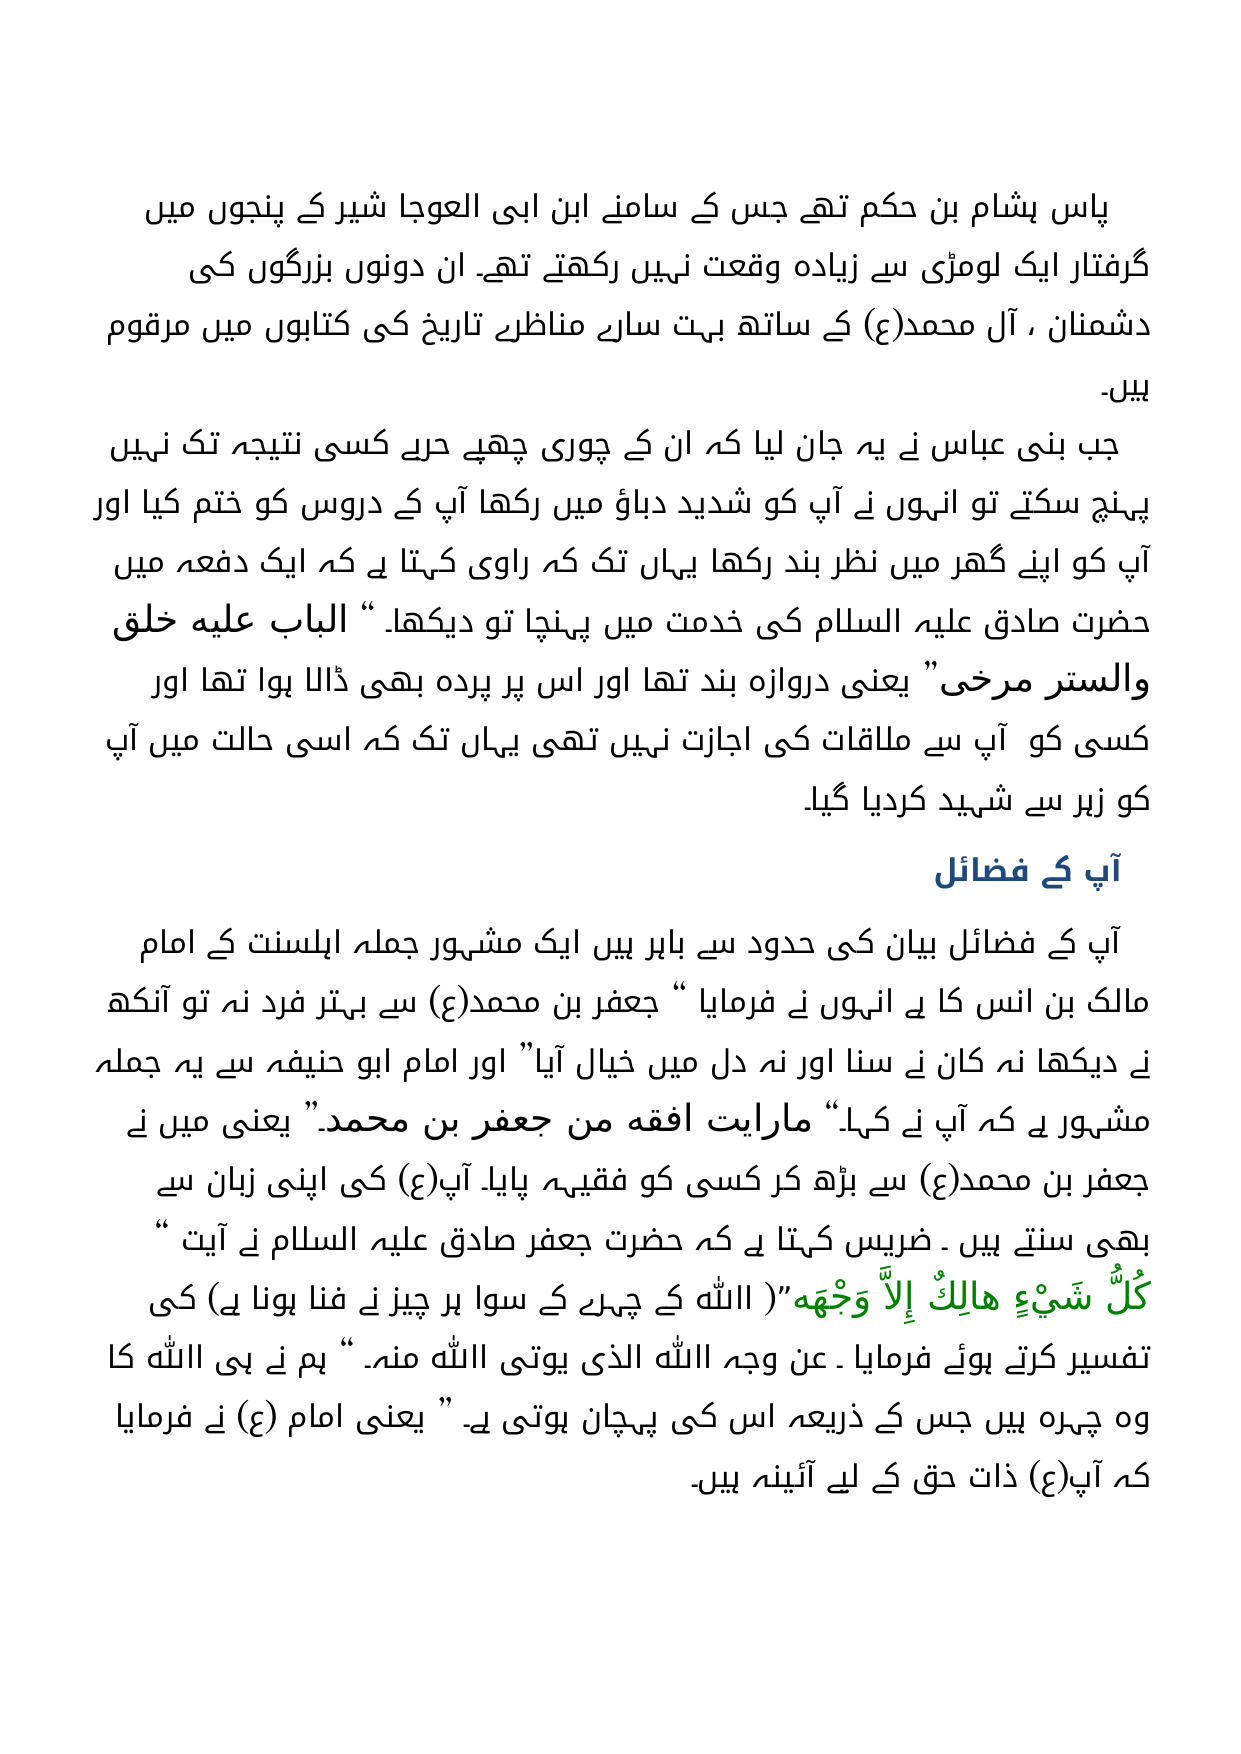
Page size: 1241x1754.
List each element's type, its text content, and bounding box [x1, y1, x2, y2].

subtitle آپ کے فضائل [89, 842, 1152, 901]
text آپ کے فضائل بیان کی حدود سے باہر ہیں ایک مشہور جملہ اہلسنت کے امام مالک بن انس کا ہے انہوں نے فرمایا “ جعفر بن محمد(ع) سے بہتر فرد نہ تو آنکھ نے دیکھا نہ کان نے سنا اور نہ دل میں خیال آیا” اور امام ابو حنیفہ سے یہ جملہ مشہور ہے کہ آپ نے کہا۔“ مارايت افقه من جعفر بن محمد۔” یعنی میں نے جعفر بن محمد(ع) سے بڑھ کر کسی کو فقیہہ پایا۔ آپ(ع) کی اپنی زبان سے بھی سنتے ہیں ۔ ضریس کہتا ہے کہ حضرت جعفر صادق علیہ السلام نے آیت “ كُلُّ شَيْ‏ءٍ هالِكٌ إِلاَّ وَجْهَه”( اﷲ کے چہرے کے سوا ہر چیز نے فنا ہونا ہے) کی تفسیر کرتے ہوئے فرمایا ۔ عن وجہ اﷲ الذی یوتی اﷲ منہ۔ “ ہم نے ہی اﷲ کا وہ چہرہ ہیں جس کے ذریعہ اس کی پہچان ہوتی ہے۔ ” یعنی امام (ع) نے فرمایا کہ آپ(ع) ذات حق کے لیے آئینہ ہیں۔ [89, 913, 1152, 1506]
text پاس ہشام بن حکم تھے جس کے سامنے ابن ابی العوجا شیر کے پنجوں میں گرفتار ایک لومڑی سے زیادہ وقعت نہیں رکھتے تھے۔ ان دونوں بزرگوں کی دشمنان ، آل محمد(ع) کے ساتھ بہت سارے مناظرے تاریخ کی کتابوں میں مرقوم ہیں۔ [89, 177, 1152, 414]
text جب بنی عباس نے یہ جان لیا کہ ان کے چوری چھپے حربے کسی نتیجہ تک نہیں پہنچ سکتے تو انہوں نے آپ کو شدید دباؤ میں رکھا آپ کے دروس کو ختم کیا اور آپ کو اپنے گھر میں نظر بند رکھا یہاں تک کہ راوی کہتا ہے کہ ایک دفعہ میں حضرت صادق علیہ السلام کی خدمت میں پہنچا تو دیکھا۔ “ الباب عليه خلق والستر مرخی” یعنی دروازہ بند تھا اور اس پر پردہ بھی ڈالا ہوا تھا اور کسی کو آپ سے ملاقات کی اجازت نہیں تھی یہاں تک کہ اسی حالت میں آپ کو زہر سے شہید کردیا گیا۔ [89, 414, 1152, 829]
